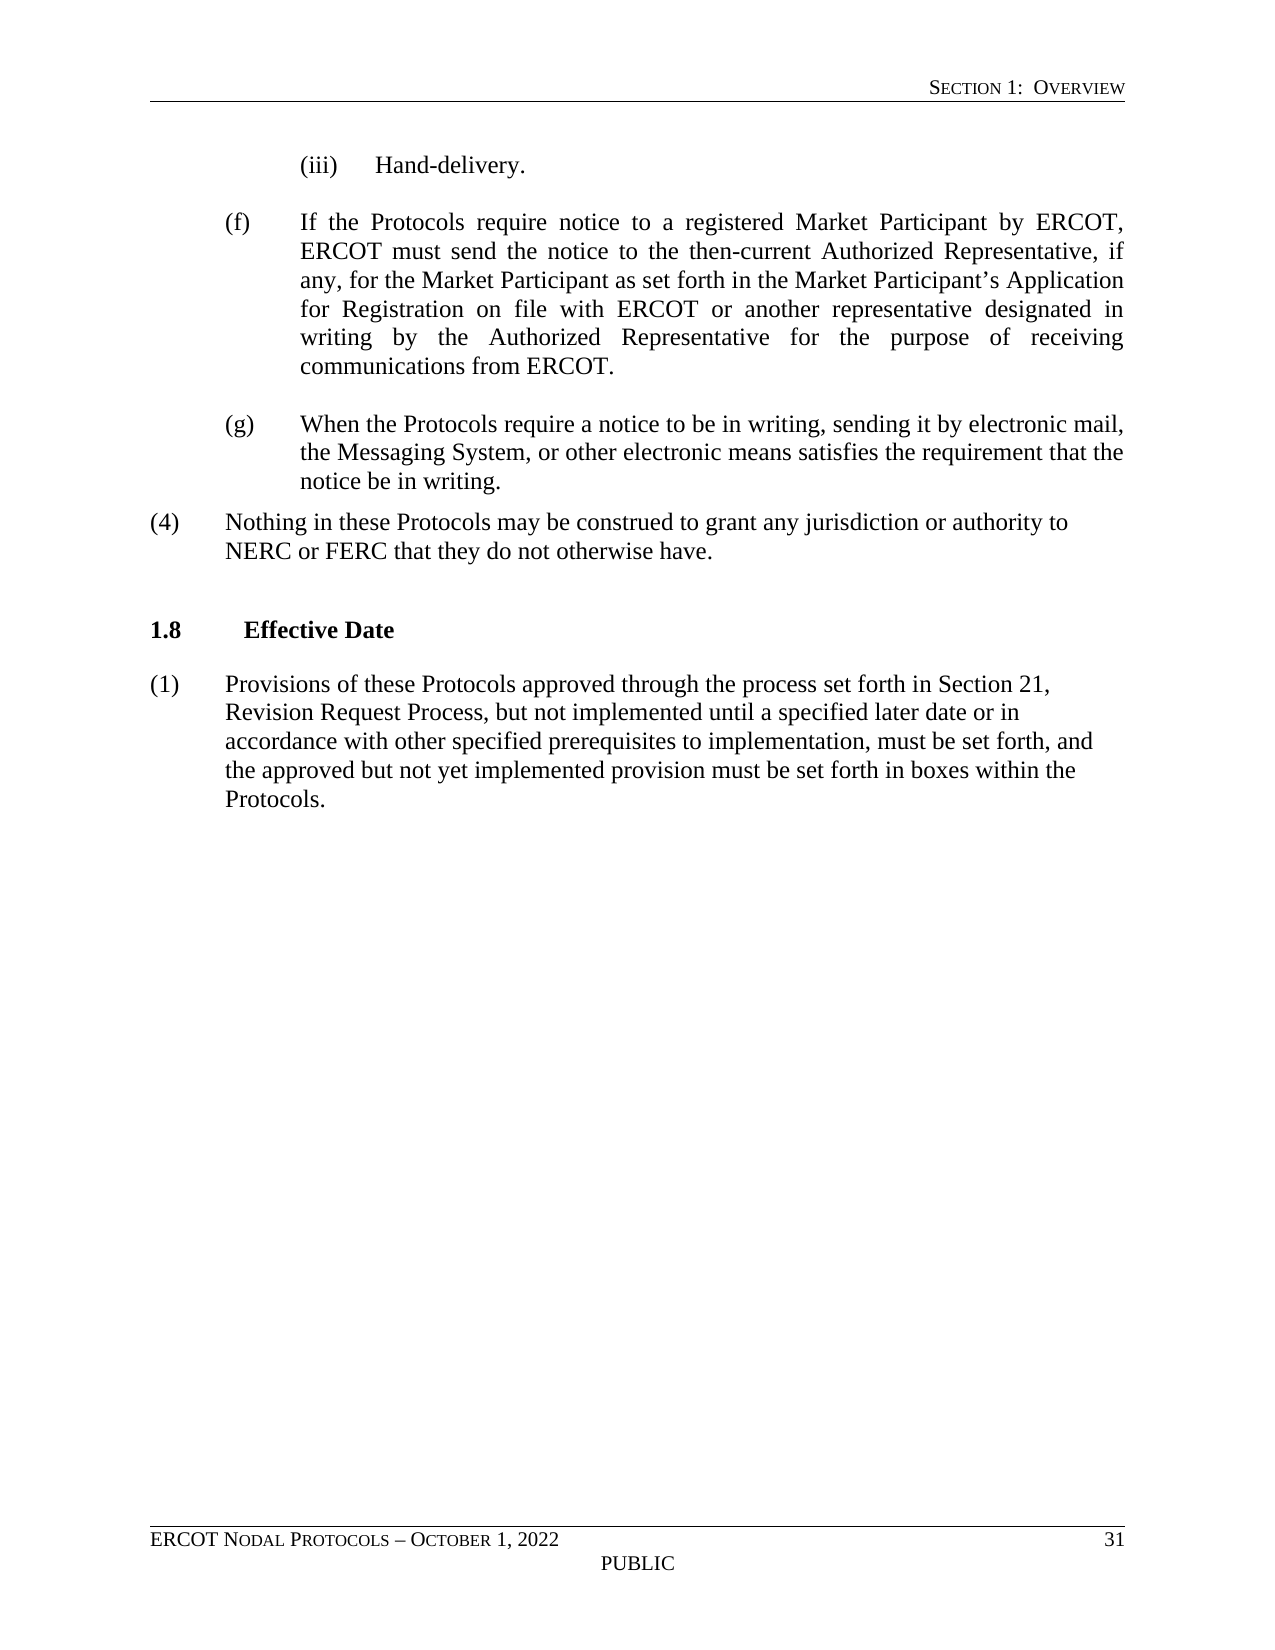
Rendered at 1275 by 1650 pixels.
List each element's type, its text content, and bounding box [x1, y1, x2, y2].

text (g) When the Protocols require a notice to be in writing, sending it by electronic mail, the Messaging System, or other electronic means satisfies the requirement that the notice be in writing. [225, 409, 1125, 495]
text (1) Provisions of these Protocols approved through the process set forth in Section 21, Revision Request Process, but not implemented until a specified later date or in accordance with other specified prerequisites to implementation, must be set forth, and the approved but not yet implemented provision must be set forth in boxes within the Protocols. [150, 669, 1125, 812]
text (f) If the Protocols require notice to a registered Market Participant by ERCOT, ERCOT must send the notice to the then-current Authorized Representative, if any, for the Market Participant as set forth in the Market Participant’s Application for Registration on file with ERCOT or another representative designated in writing by the Authorized Representative for the purpose of receiving communications from ERCOT. [225, 207, 1125, 380]
list (4) Nothing in these Protocols may be construed to grant any jurisdiction or authority to NERC or FERC that they do not otherwise have. [150, 507, 1125, 565]
text 1.8 Effective Date [150, 615, 1125, 644]
text (iii) Hand-delivery. [300, 150, 1125, 179]
